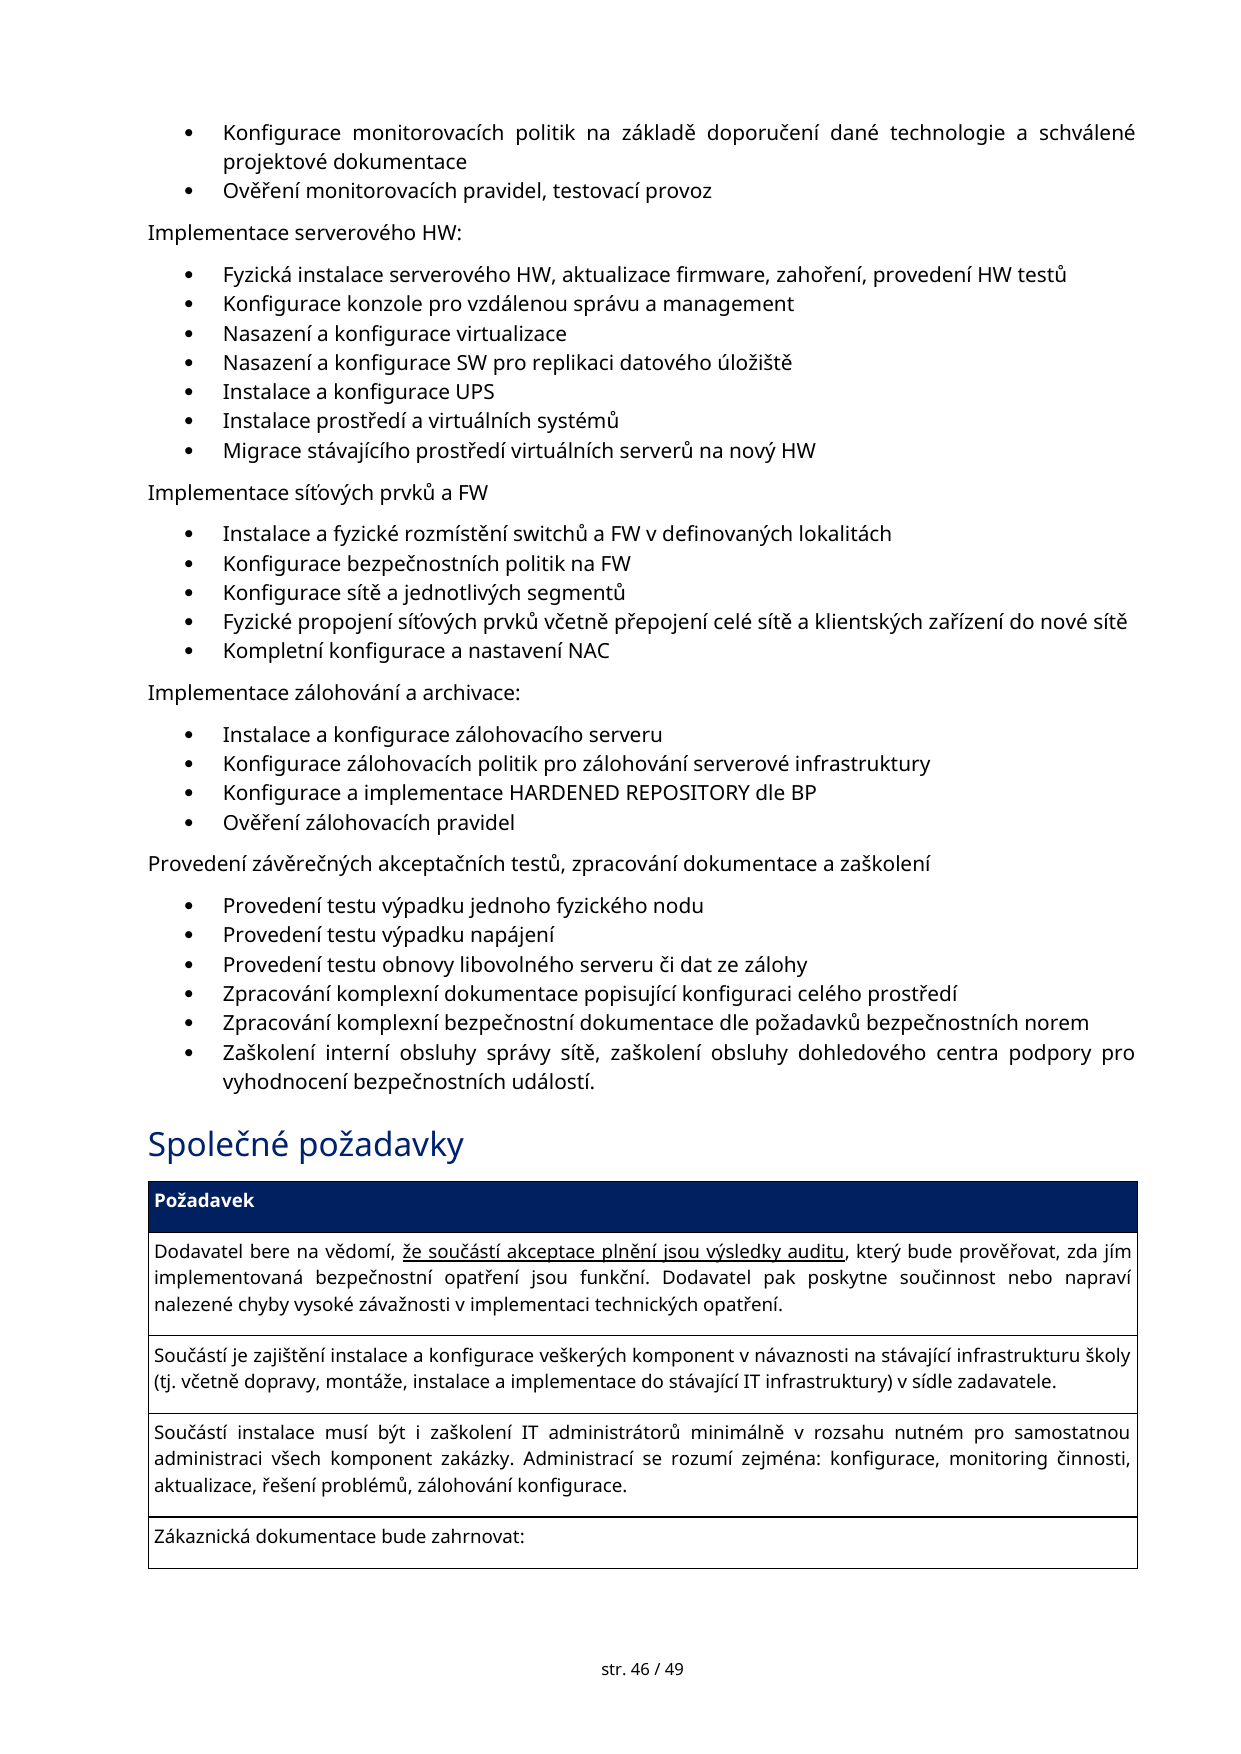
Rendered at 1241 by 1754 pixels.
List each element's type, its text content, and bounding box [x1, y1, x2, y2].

text Zpracování komplexní bezpečnostní dokumentace dle požadavků bezpečnostních norem [185, 1008, 1137, 1037]
text Konfigurace a implementace HARDENED REPOSITORY dle BP [185, 778, 1137, 807]
list Instalace a fyzické rozmístění switchů a FW v definovaných lokalitách [185, 519, 1137, 548]
list Fyzické propojení síťových prvků včetně přepojení celé sítě a klientských zařízení do nové sítě [185, 607, 1137, 636]
table_header Požadavek [149, 1182, 1137, 1232]
text Implementace serverového HW: [148, 218, 1137, 247]
text Implementace zálohování a archivace: [148, 678, 1137, 707]
table_cell Dodavatel bere na vědomí, že součástí akceptace plnění jsou výsledky auditu, který bude prověřovat, zda jím implementovaná bezpečnostní opatření jsou funkční. Dodavatel pak poskytne součinnost nebo napraví nalezené chyby vysoké závažnosti v implementaci technických opatření. [149, 1233, 1137, 1335]
text Konfigurace zálohovacích politik pro zálohování serverové infrastruktury [185, 749, 1137, 778]
text Ověření monitorovacích pravidel, testovací provoz [185, 177, 1137, 205]
list Konfigurace bezpečnostních politik na FW [185, 549, 1137, 577]
list Konfigurace sítě a jednotlivých segmentů [185, 578, 1137, 606]
list Kompletní konfigurace a nastavení NAC [185, 636, 1137, 665]
text Implementace síťových prvků a FW [148, 478, 1137, 506]
table_cell Součástí je zajištění instalace a konfigurace veškerých komponent v návaznosti na stávající infrastrukturu školy (tj. včetně dopravy, montáže, instalace a implementace do stávající IT infrastruktury) v sídle zadavatele. [149, 1336, 1137, 1413]
text Instalace a konfigurace UPS [185, 377, 1137, 406]
text Fyzická instalace serverového HW, aktualizace firmware, zahoření, provedení HW testů [185, 260, 1137, 289]
text Ověření zálohovacích pravidel [185, 808, 1137, 836]
text Nasazení a konfigurace SW pro replikaci datového úložiště [185, 348, 1137, 376]
text Instalace prostředí a virtuálních systémů [185, 407, 1137, 435]
text Provedení závěrečných akceptačních testů, zpracování dokumentace a zaškolení [148, 849, 1137, 878]
text Provedení testu výpadku jednoho fyzického nodu [185, 891, 1137, 920]
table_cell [149, 1518, 1137, 1567]
subtitle Společné požadavky [148, 1121, 1137, 1167]
text Instalace a konfigurace zálohovacího serveru [185, 720, 1137, 748]
text Nasazení a konfigurace virtualizace [185, 319, 1137, 347]
text Provedení testu obnovy libovolného serveru či dat ze zálohy [185, 950, 1137, 978]
text Provedení testu výpadku napájení [185, 921, 1137, 949]
table_cell Součástí instalace musí být i zaškolení IT administrátorů minimálně v rozsahu nutném pro samostatnou administraci všech komponent zakázky. Administrací se rozumí zejména: konfigurace, monitoring činnosti, aktualizace, řešení problémů, zálohování konfigurace. [149, 1414, 1137, 1516]
text Konfigurace monitorovacích politik na základě doporučení dané technologie a schválené projektové dokumentace [185, 118, 1137, 176]
text Migrace stávajícího prostředí virtuálních serverů na nový HW [185, 436, 1137, 464]
text Zaškolení interní obsluhy správy sítě, zaškolení obsluhy dohledového centra podpory pro vyhodnocení bezpečnostních událostí. [185, 1038, 1137, 1095]
text Konfigurace konzole pro vzdálenou správu a management [185, 289, 1137, 318]
text Zpracování komplexní dokumentace popisující konfiguraci celého prostředí [185, 979, 1137, 1008]
